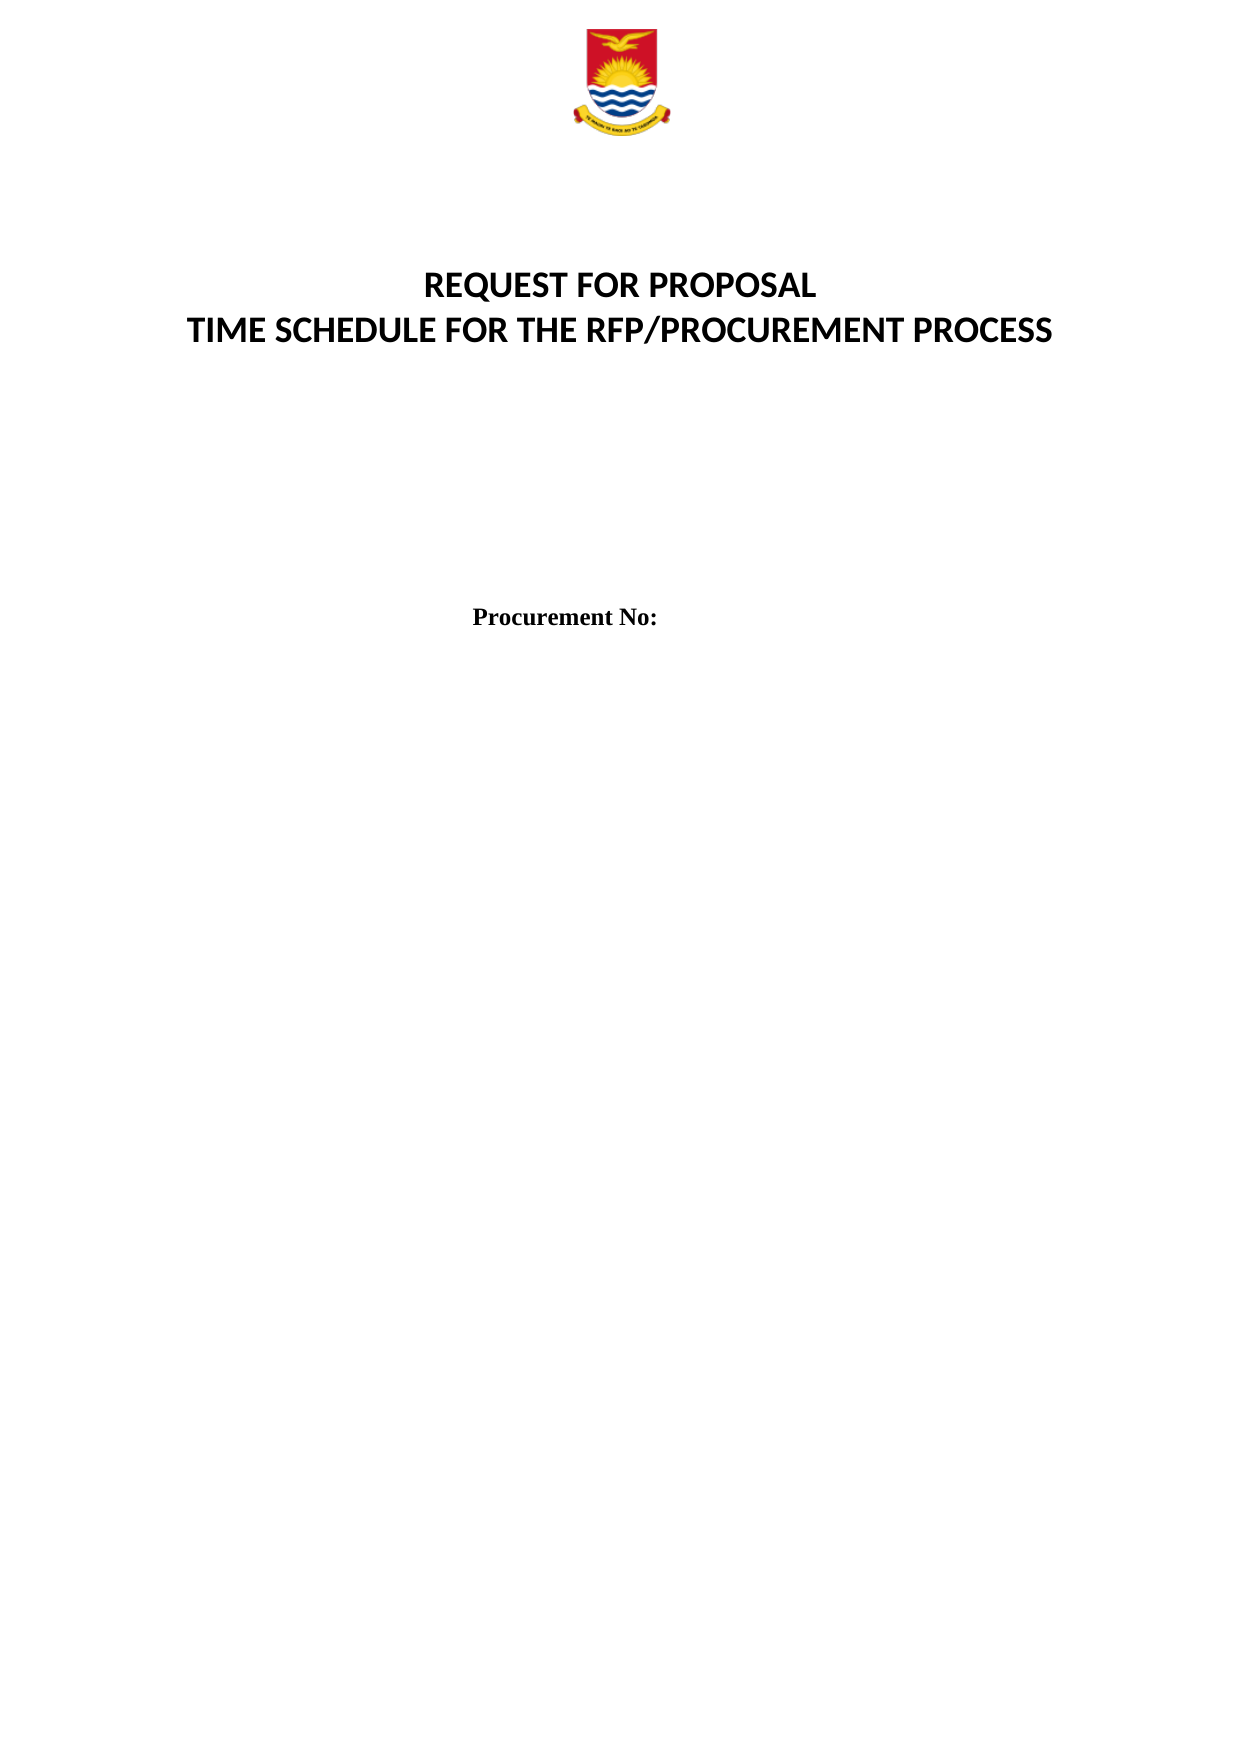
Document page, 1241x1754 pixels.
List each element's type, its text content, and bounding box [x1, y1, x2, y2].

text REQUEST FOR PROPOSAL TIME SCHEDULE FOR THE RFP/PROCUREMENT PROCESS [120, 261, 1120, 352]
picture [573, 29, 671, 136]
text Procurement No: [120, 602, 1120, 631]
